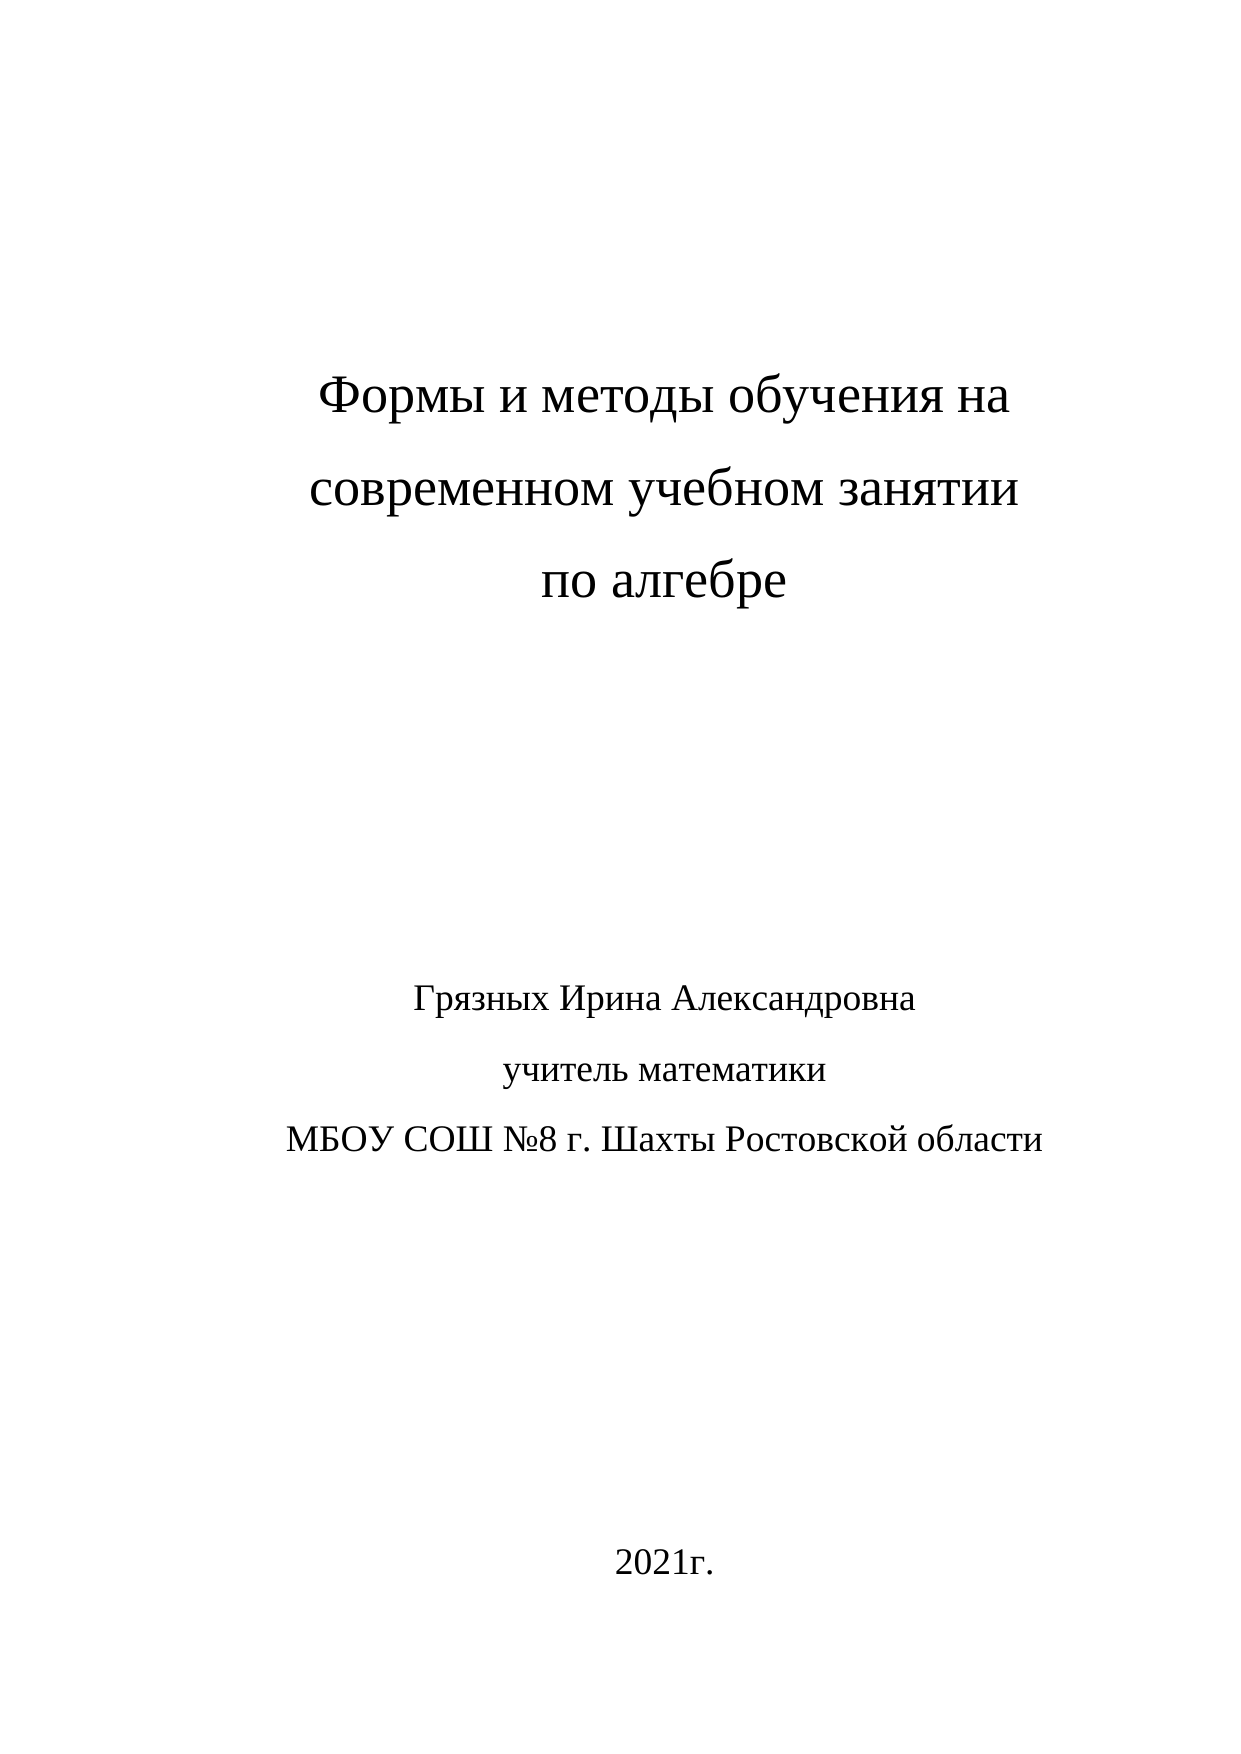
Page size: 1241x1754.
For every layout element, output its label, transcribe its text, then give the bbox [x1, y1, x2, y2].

text 2021г. [177, 1539, 1152, 1582]
text по алгебре [177, 547, 1152, 609]
text МБОУ СОШ №8 г. Шахты Ростовской области [177, 1117, 1152, 1160]
text Грязных Ирина Александровна [177, 976, 1152, 1019]
text учитель математики [177, 1046, 1152, 1089]
text современном учебном занятии [177, 454, 1152, 517]
text Формы и методы обучения на [177, 362, 1152, 424]
